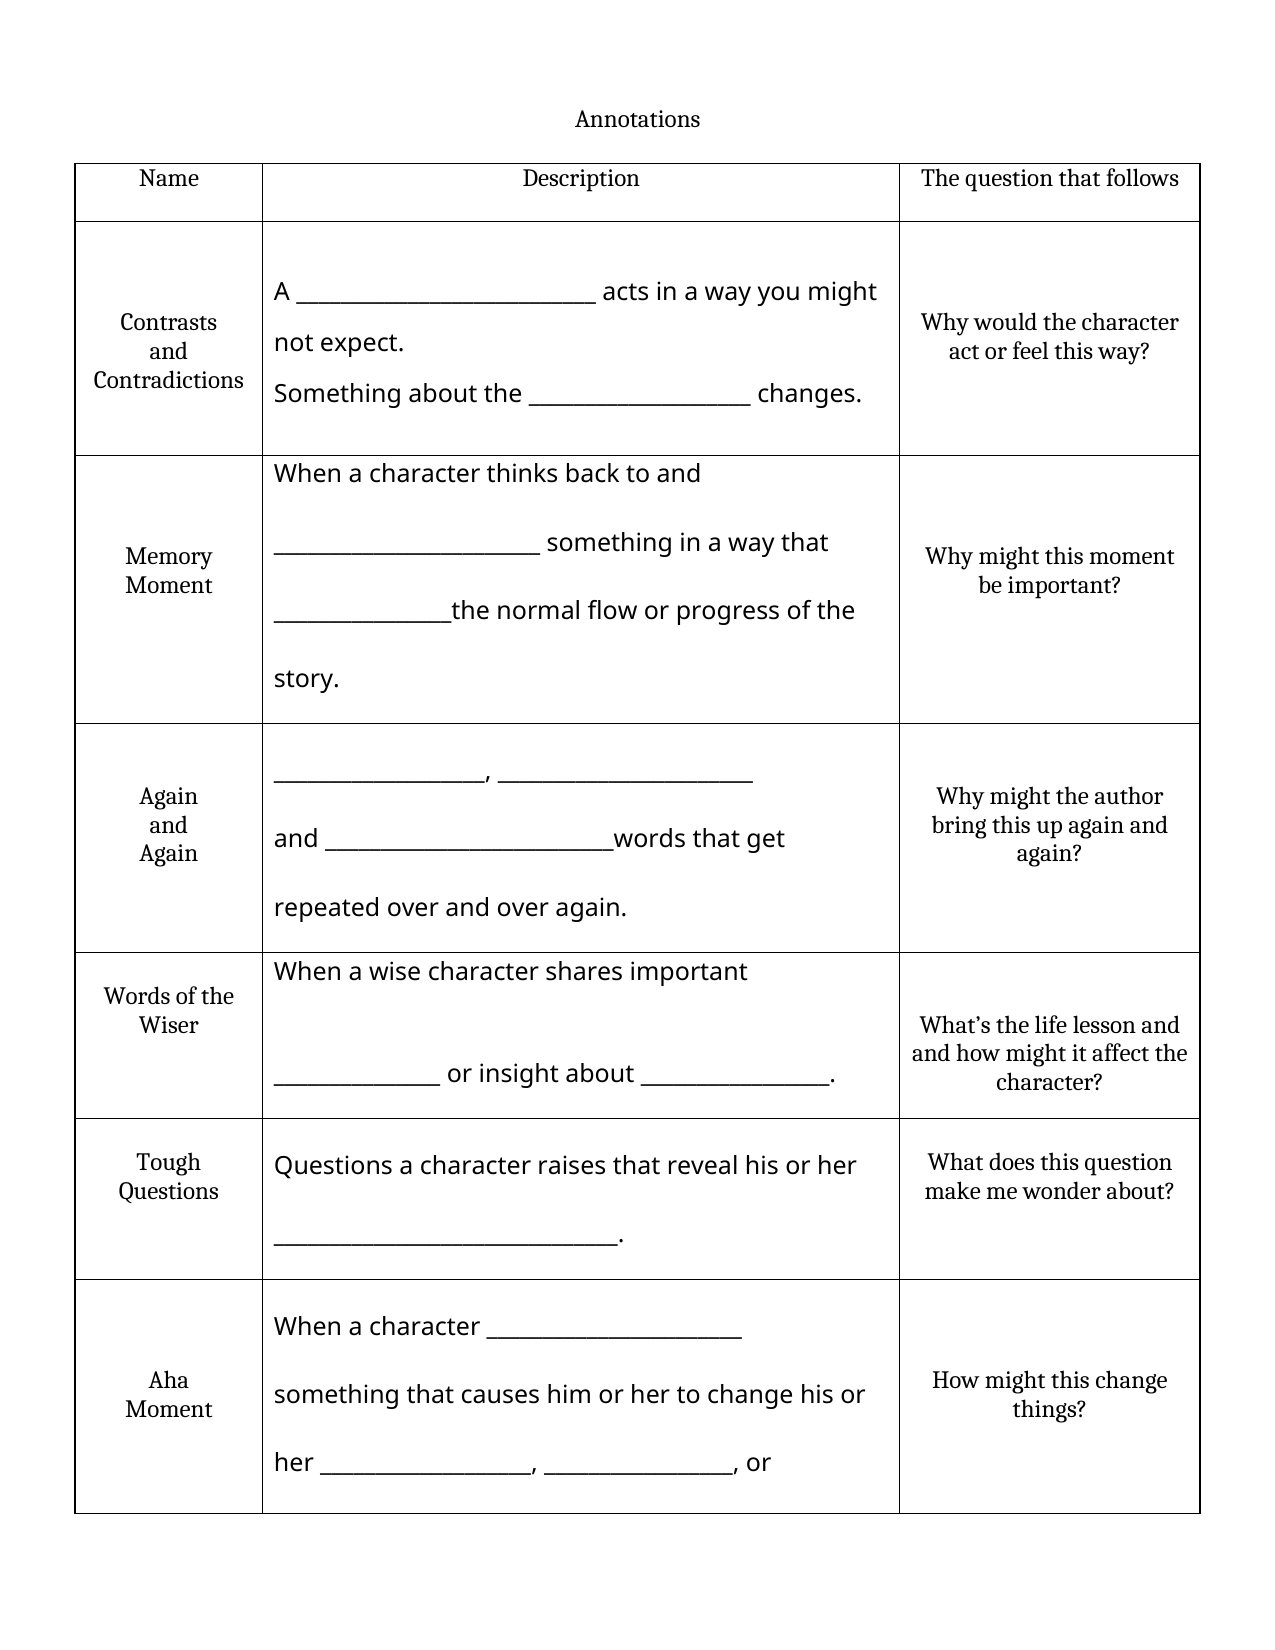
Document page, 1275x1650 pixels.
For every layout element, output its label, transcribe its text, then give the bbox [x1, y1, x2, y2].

table_cell Again and Again [76, 724, 262, 952]
text Annotations [187, 105, 1087, 134]
table_cell What’s the life lesson and and how might it affect the character? [900, 953, 1199, 1118]
table_header Name [76, 164, 262, 221]
table_cell What does this question make me wonder about? [900, 1119, 1199, 1279]
table_cell Tough Questions [76, 1119, 262, 1279]
table_cell Why would the character act or feel this way? [900, 222, 1199, 455]
table_cell Aha Moment [76, 1280, 262, 1513]
table_cell Contrasts and Contradictions [76, 222, 262, 455]
table_cell Why might the author bring this up again and again? [900, 724, 1199, 952]
table_cell A ___________________________ acts in a way you might not expect. Something about the ____________________ changes. [263, 222, 899, 455]
table_cell ___________________, _______________________ and __________________________words that get repeated over and over again. [263, 724, 899, 952]
table_cell Words of the Wiser [76, 953, 262, 1118]
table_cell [263, 1280, 899, 1513]
table_cell Memory Moment [76, 456, 262, 723]
table_cell Why might this moment be important? [900, 456, 1199, 723]
table_cell Questions a character raises that reveal his or her _______________________________. [263, 1119, 899, 1279]
table_header The question that follows [900, 164, 1199, 221]
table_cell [900, 1280, 1199, 1513]
table_cell When a wise character shares important _______________ or insight about _________________. [263, 953, 899, 1118]
table_cell When a character thinks back to and ________________________ something in a way that ________________the normal flow or progress of the story. [263, 456, 899, 723]
table_header Description [263, 164, 899, 221]
